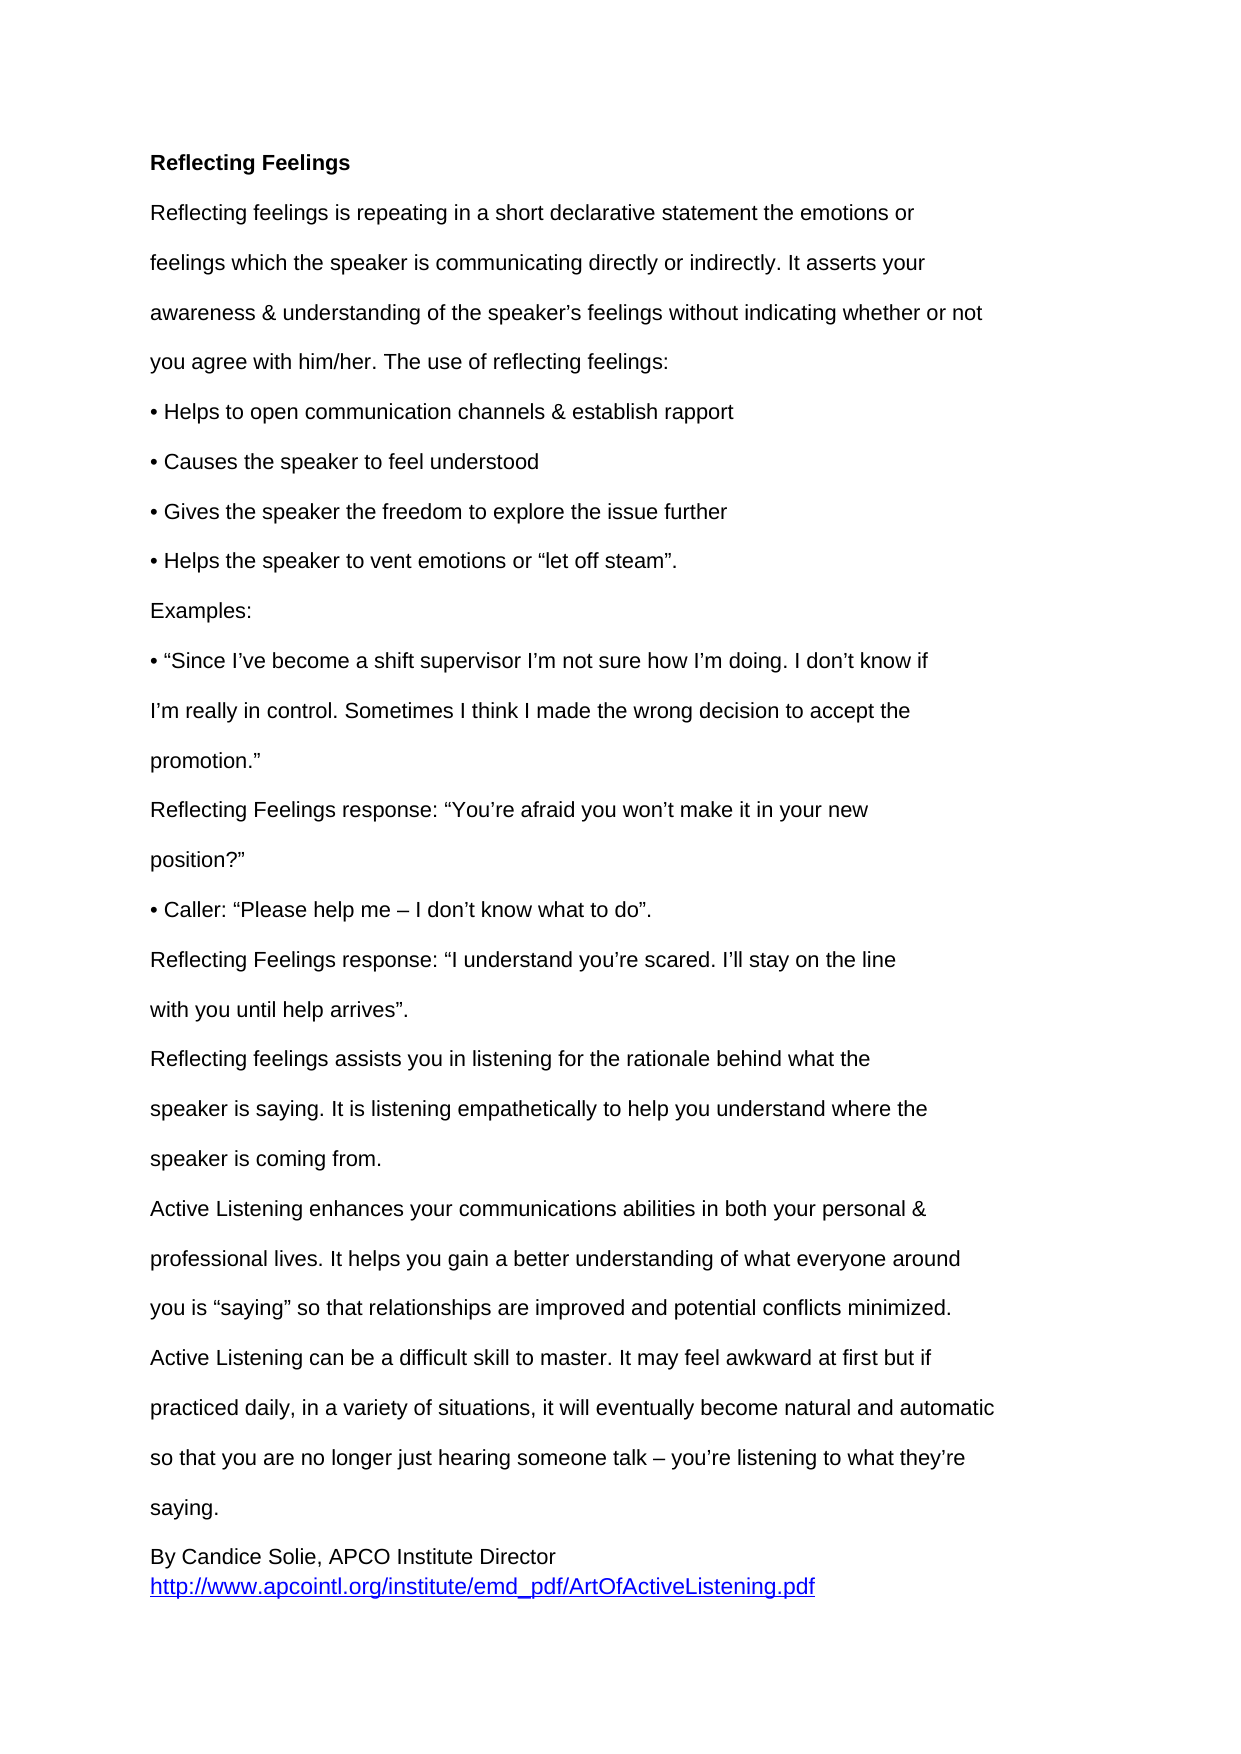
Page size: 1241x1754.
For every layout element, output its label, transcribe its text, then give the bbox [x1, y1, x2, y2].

text speaker is coming from. [150, 1146, 1090, 1171]
text practiced daily, in a variety of situations, it will eventually become natural and automatic [150, 1395, 1090, 1420]
text • Helps the speaker to vent emotions or “let off steam”. [150, 548, 1090, 573]
text with you until help arrives”. [150, 996, 1090, 1022]
text Reflecting Feelings response: “I understand you’re scared. I’ll stay on the line [150, 947, 1090, 972]
text you agree with him/her. The use of reflecting feelings: [150, 349, 1090, 374]
text Reflecting feelings assists you in listening for the rationale behind what the [150, 1046, 1090, 1071]
text promotion.” [150, 747, 1090, 773]
text saying. [150, 1494, 1090, 1519]
text Active Listening can be a difficult skill to master. It may feel awkward at first but if [150, 1345, 1090, 1370]
text professional lives. It helps you gain a better understanding of what everyone around [150, 1245, 1090, 1271]
text • “Since I’ve become a shift supervisor I’m not sure how I’m doing. I don’t know if [150, 648, 1090, 673]
text Reflecting Feelings response: “You’re afraid you won’t make it in your new [150, 797, 1090, 822]
text Reflecting Feelings [150, 150, 1090, 175]
text • Helps to open communication channels & establish rapport [150, 399, 1090, 424]
text Reflecting feelings is repeating in a short declarative statement the emotions or [150, 200, 1090, 225]
text I’m really in control. Sometimes I think I made the wrong decision to accept the [150, 698, 1090, 723]
text feelings which the speaker is communicating directly or indirectly. It asserts your [150, 249, 1090, 275]
text Active Listening enhances your communications abilities in both your personal & [150, 1196, 1090, 1221]
text • Gives the speaker the freedom to explore the issue further [150, 498, 1090, 524]
text • Causes the speaker to feel understood [150, 449, 1090, 474]
text Examples: [150, 598, 1090, 623]
text By Candice Solie, APCO Institute Director http://www.apcointl.org/institute/emd_pdf/ArtOfActiveListening.pdf [150, 1544, 1090, 1599]
text speaker is saying. It is listening empathetically to help you understand where the [150, 1096, 1090, 1121]
text so that you are no longer just hearing someone talk – you’re listening to what they’re [150, 1444, 1090, 1470]
text • Caller: “Please help me – I don’t know what to do”. [150, 897, 1090, 922]
text position?” [150, 847, 1090, 872]
text you is “saying” so that relationships are improved and potential conflicts minimized. [150, 1295, 1090, 1320]
text awareness & understanding of the speaker’s feelings without indicating whether or not [150, 299, 1090, 324]
